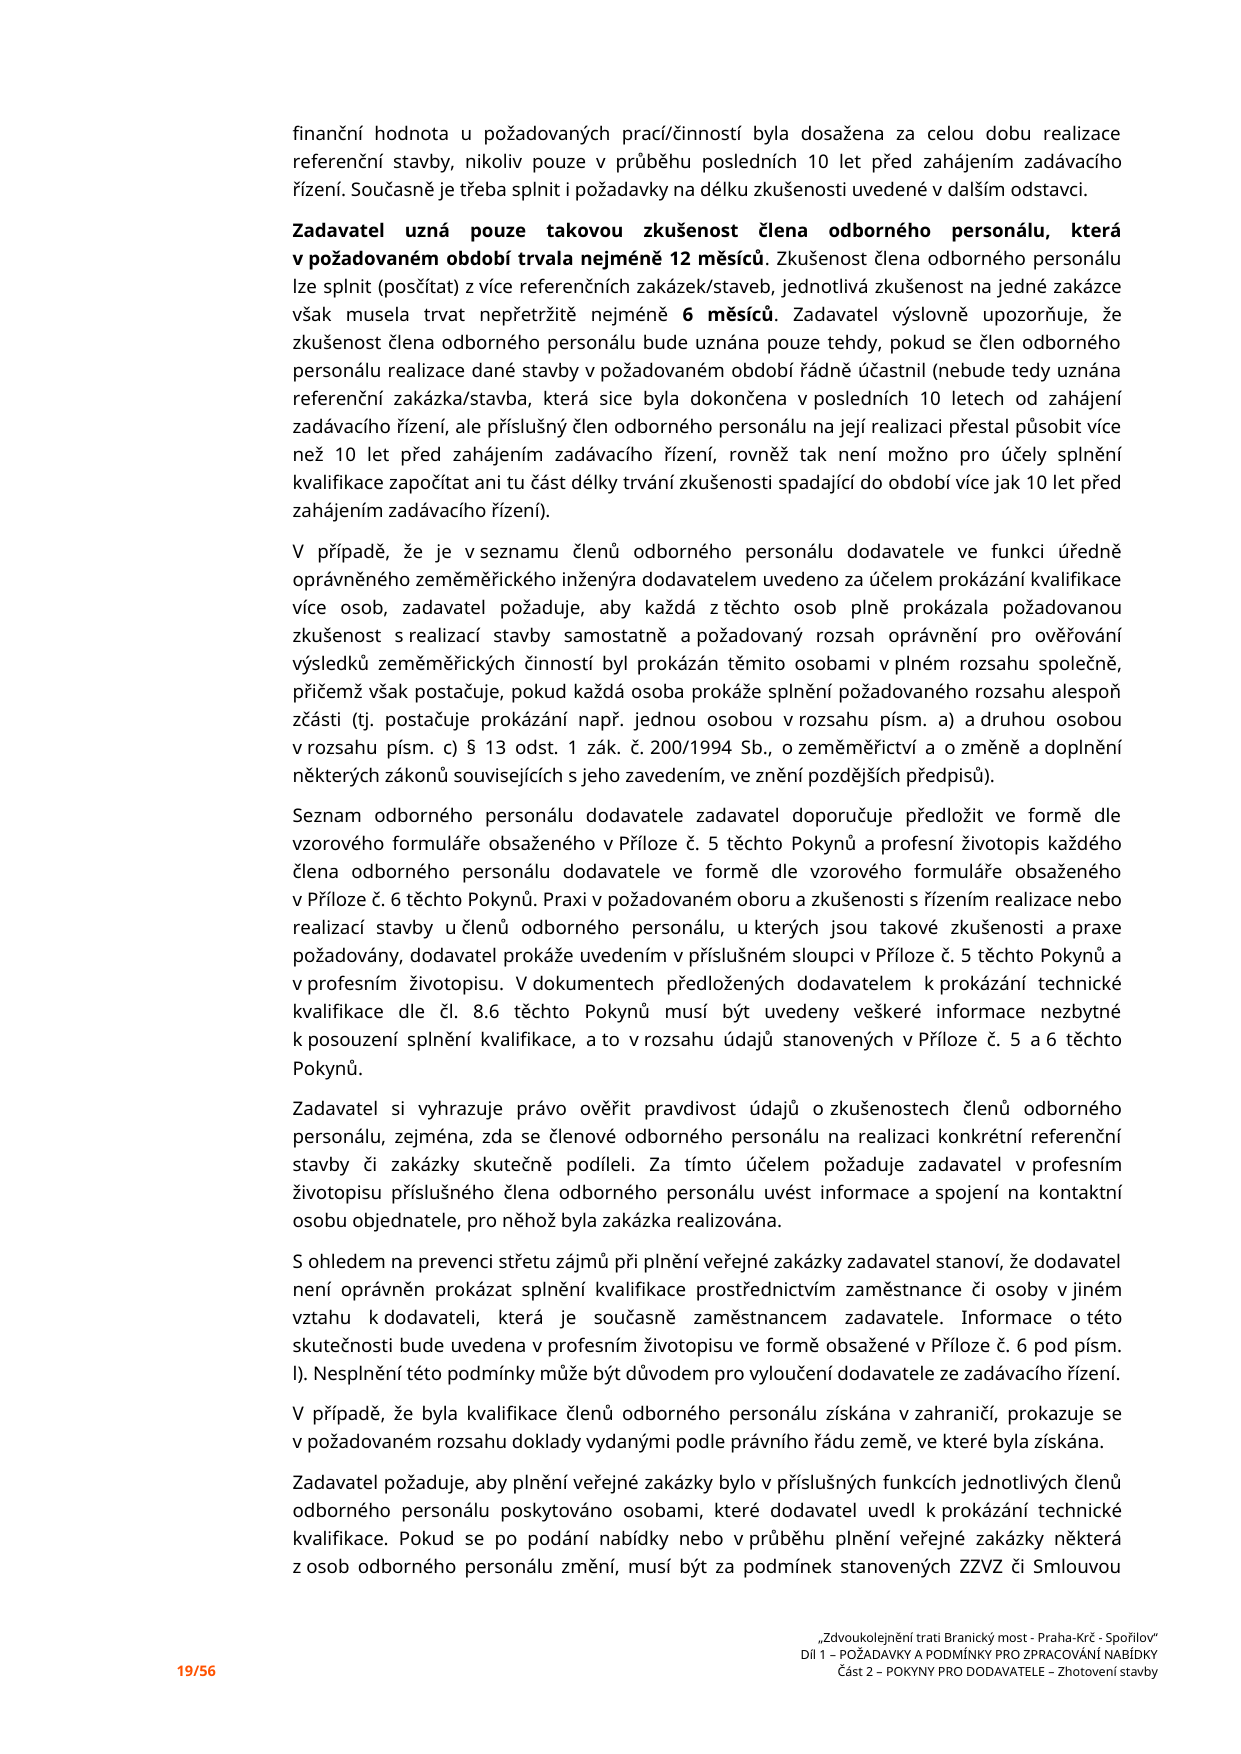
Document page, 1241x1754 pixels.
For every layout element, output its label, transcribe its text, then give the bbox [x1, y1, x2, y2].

text Zadavatel si vyhrazuje právo ověřit pravdivost údajů o zkušenostech členů odborného personálu, zejména, zda se členové odborného personálu na realizaci konkrétní referenční stavby či zakázky skutečně podíleli. Za tímto účelem požaduje zadavatel v profesním životopisu příslušného člena odborného personálu uvést informace a spojení na kontaktní osobu objednatele, pro něhož byla zakázka realizována. [292, 1095, 1122, 1233]
text S ohledem na prevenci střetu zájmů při plnění veřejné zakázky zadavatel stanoví, že dodavatel není oprávněn prokázat splnění kvalifikace prostřednictvím zaměstnance či osoby v jiném vztahu k dodavateli, která je současně zaměstnancem zadavatele. Informace o této skutečnosti bude uvedena v profesním životopisu ve formě obsažené v Příloze č. 6 pod písm. l). Nesplnění této podmínky může být důvodem pro vyloučení dodavatele ze zadávacího řízení. [292, 1248, 1122, 1386]
text V případě, že je v seznamu členů odborného personálu dodavatele ve funkci úředně oprávněného zeměměřického inženýra dodavatelem uvedeno za účelem prokázání kvalifikace více osob, zadavatel požaduje, aby každá z těchto osob plně prokázala požadovanou zkušenost s realizací stavby samostatně a požadovaný rozsah oprávnění pro ověřování výsledků zeměměřických činností byl prokázán těmito osobami v plném rozsahu společně, přičemž však postačuje, pokud každá osoba prokáže splnění požadovaného rozsahu alespoň zčásti (tj. postačuje prokázání např. jednou osobou v rozsahu písm. a) a druhou osobou v rozsahu písm. c) § 13 odst. 1 zák. č. 200/1994 Sb., o zeměměřictví a o změně a doplnění některých zákonů souvisejících s jeho zavedením, ve znění pozdějších předpisů). [292, 538, 1122, 788]
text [292, 1469, 1122, 1579]
text Seznam odborného personálu dodavatele zadavatel doporučuje předložit ve formě dle vzorového formuláře obsaženého v Příloze č. 5 těchto Pokynů a profesní životopis každého člena odborného personálu dodavatele ve formě dle vzorového formuláře obsaženého v Příloze č. 6 těchto Pokynů. Praxi v požadovaném oboru a zkušenosti s řízením realizace nebo realizací stavby u členů odborného personálu, u kterých jsou takové zkušenosti a praxe požadovány, dodavatel prokáže uvedením v příslušném sloupci v Příloze č. 5 těchto Pokynů a v profesním životopisu. V dokumentech předložených dodavatelem k prokázání technické kvalifikace dle čl. 8.6 těchto Pokynů musí být uvedeny veškeré informace nezbytné k posouzení splnění kvalifikace, a to v rozsahu údajů stanovených v Příloze č. 5 a 6 těchto Pokynů. [292, 803, 1122, 1080]
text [292, 121, 1122, 202]
text Zadavatel uzná pouze takovou zkušenost člena odborného personálu, která v požadovaném období trvala nejméně 12 měsíců. Zkušenost člena odborného personálu lze splnit (posčítat) z více referenčních zakázek/staveb, jednotlivá zkušenost na jedné zakázce však musela trvat nepřetržitě nejméně 6 měsíců. Zadavatel výslovně upozorňuje, že zkušenost člena odborného personálu bude uznána pouze tehdy, pokud se člen odborného personálu realizace dané stavby v požadovaném období řádně účastnil (nebude tedy uznána referenční zakázka/stavba, která sice byla dokončena v posledních 10 letech od zahájení zadávacího řízení, ale příslušný člen odborného personálu na její realizaci přestal působit více než 10 let před zahájením zadávacího řízení, rovněž tak není možno pro účely splnění kvalifikace započítat ani tu část délky trvání zkušenosti spadající do období více jak 10 let před zahájením zadávacího řízení). [292, 217, 1122, 523]
text V případě, že byla kvalifikace členů odborného personálu získána v zahraničí, prokazuje se v požadovaném rozsahu doklady vydanými podle právního řádu země, ve které byla získána. [292, 1401, 1122, 1454]
